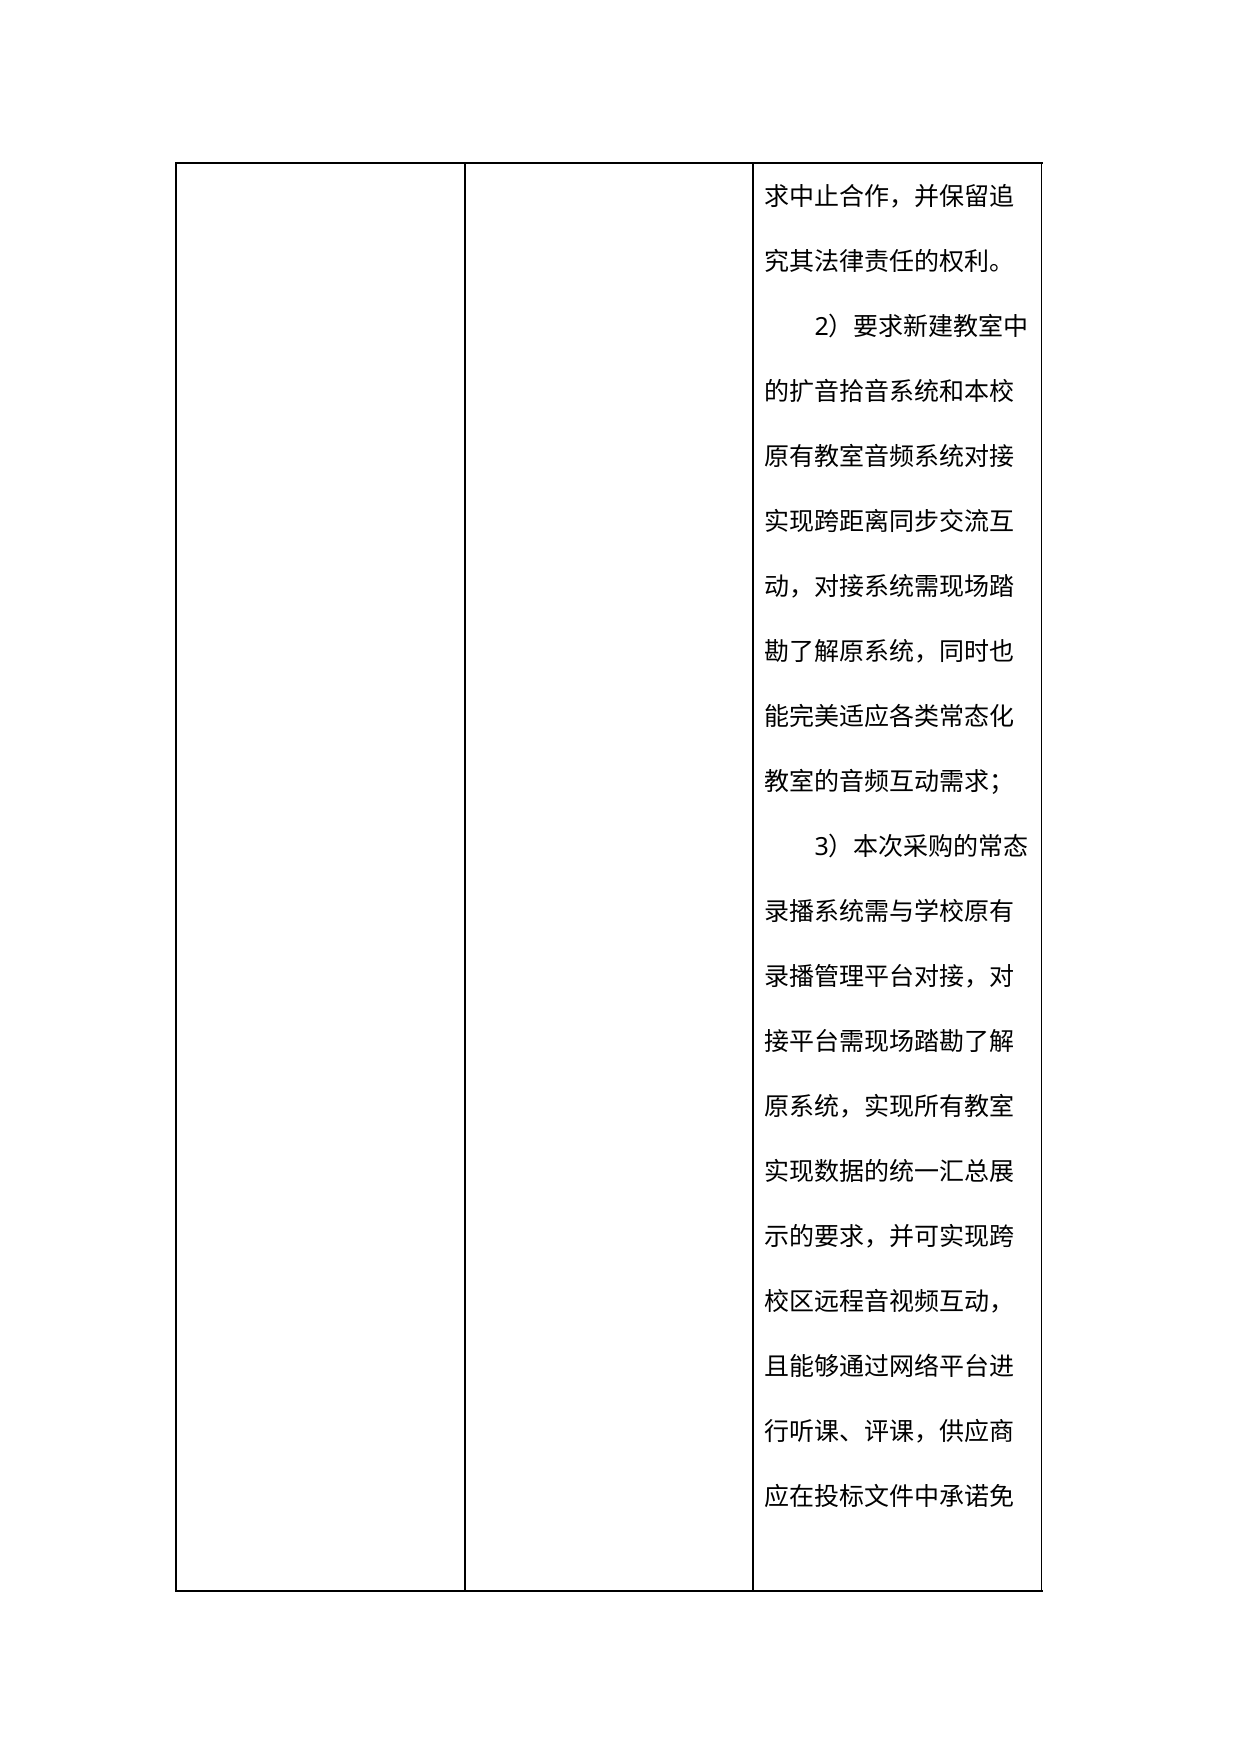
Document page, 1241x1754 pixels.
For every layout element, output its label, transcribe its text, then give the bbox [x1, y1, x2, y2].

table_cell [466, 164, 752, 1590]
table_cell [754, 164, 1041, 1590]
table_cell 1 [177, 164, 464, 1590]
